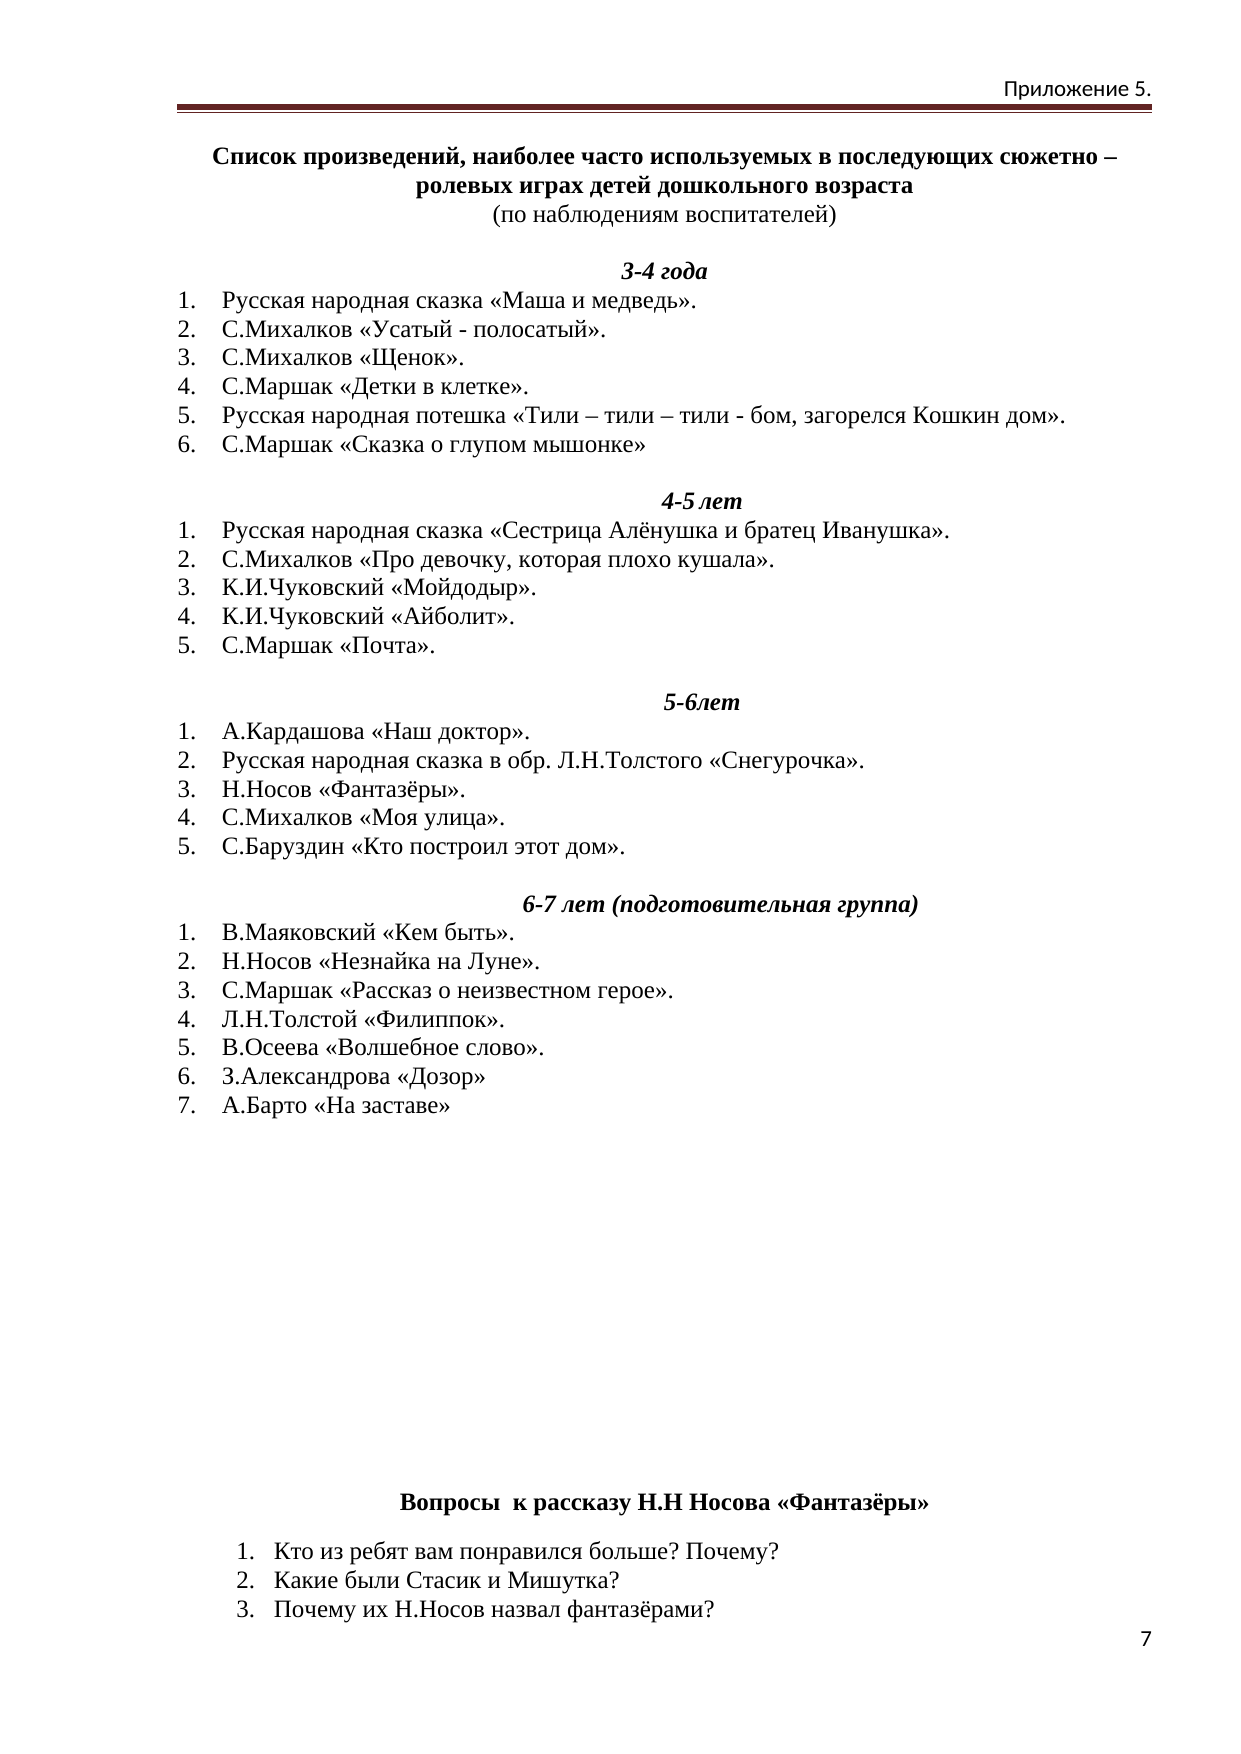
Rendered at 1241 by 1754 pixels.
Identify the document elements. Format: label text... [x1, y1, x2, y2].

list 6-7 лет (подготовительная группа) [290, 889, 1152, 917]
list С.Маршак «Детки в клетке». [177, 371, 1152, 400]
list Кто из ребят вам понравился больше? Почему? [236, 1536, 1152, 1565]
text Список произведений, наиболее часто используемых в последующих сюжетно – ролевых играх детей дошкольного возраста [177, 141, 1152, 199]
list А.Барто «На заставе» [177, 1090, 1152, 1119]
list С.Маршак «Почта». [177, 630, 1152, 659]
list Н.Носов «Фантазёры». [177, 774, 1152, 802]
list С.Маршак «Сказка о глупом мышонке» [177, 429, 1152, 457]
text Вопросы к рассказу Н.Н Носова «Фантазёры» [177, 1487, 1152, 1515]
list Русская народная сказка «Маша и медведь». [177, 285, 1152, 314]
list Русская народная потешка «Тили – тили – тили - бом, загорелся Кошкин дом». [177, 400, 1152, 429]
list лет [252, 486, 1152, 515]
list Русская народная сказка «Сестрица Алёнушка и братец Иванушка». [177, 515, 1152, 544]
list К.И.Чуковский «Мойдодыр». [177, 572, 1152, 601]
list К.И.Чуковский «Айболит». [177, 601, 1152, 630]
list Л.Н.Толстой «Филиппок». [177, 1004, 1152, 1032]
list С.Михалков «Про девочку, которая плохо кушала». [177, 544, 1152, 572]
list С.Михалков «Усатый - полосатый». [177, 314, 1152, 342]
text 3-4 года [177, 256, 1152, 285]
list В.Осеева «Волшебное слово». [177, 1032, 1152, 1061]
text (по наблюдениям воспитателей) [177, 199, 1152, 227]
list В.Маяковский «Кем быть». [177, 917, 1152, 946]
list С.Баруздин «Кто построил этот дом». [177, 831, 1152, 860]
list Русская народная сказка в обр. Л.Н.Толстого «Снегурочка». [177, 745, 1152, 774]
list С.Михалков «Моя улица». [177, 802, 1152, 831]
list А.Кардашова «Наш доктор». [177, 716, 1152, 745]
list С.Маршак «Рассказ о неизвестном герое». [177, 975, 1152, 1004]
list Какие были Стасик и Мишутка? [236, 1565, 1152, 1594]
list Почему их Н.Носов назвал фантазёрами? [236, 1594, 1152, 1622]
list З.Александрова «Дозор» [177, 1061, 1152, 1090]
list С.Михалков «Щенок». [177, 342, 1152, 371]
list Н.Носов «Незнайка на Луне». [177, 946, 1152, 975]
list 5-6лет [252, 687, 1152, 716]
